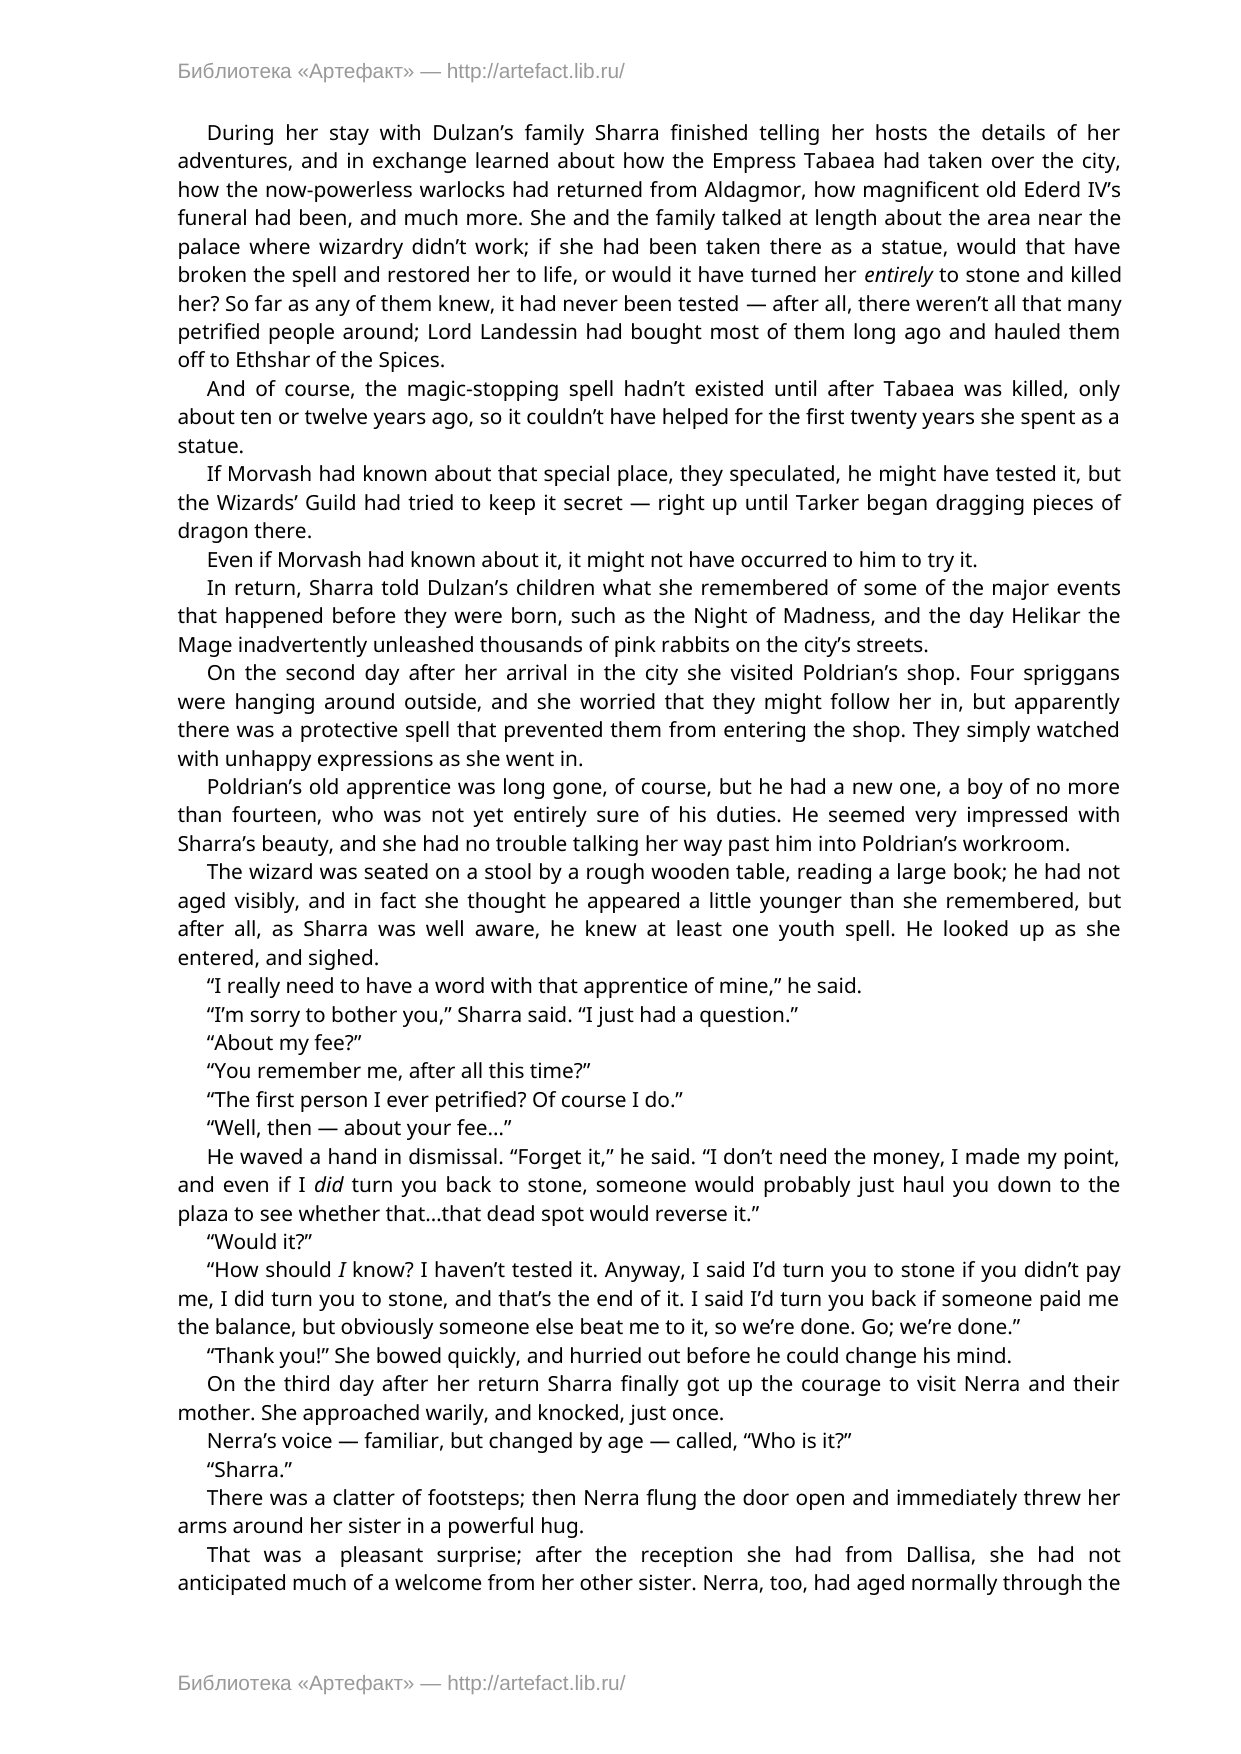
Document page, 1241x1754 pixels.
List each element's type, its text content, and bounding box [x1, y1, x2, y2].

text “I really need to have a word with that apprentice of mine,” he said. [177, 971, 1122, 1000]
text “How should I know? I haven’t tested it. Anyway, I said I’d turn you to stone if you didn’t pay me, I did turn you to stone, and that’s the end of it. I said I’d turn you back if someone paid me the balance, but obviously someone else beat me to it, so we’re done. Go; we’re done.” [177, 1256, 1122, 1341]
text In return, Sharra told Dulzan’s children what she remembered of some of the major events that happened before they were born, such as the Night of Madness, and the day Helikar the Mage inadvertently unleashed thousands of pink rabbits on the city’s streets. [177, 573, 1122, 658]
text “Well, then — about your fee…” [177, 1113, 1122, 1142]
text “I’m sorry to bother you,” Sharra said. “I just had a question.” [177, 1000, 1122, 1028]
text Nerra’s voice — familiar, but changed by age — called, “Who is it?” [177, 1426, 1122, 1455]
text The wizard was seated on a stool by a rough wooden table, reading a large book; he had not aged visibly, and in fact she thought he appeared a little younger than she remembered, but after all, as Sharra was well aware, he knew at least one youth spell. He looked up as she entered, and sighed. [177, 857, 1122, 971]
text “Thank you!” She bowed quickly, and hurried out before he could change his mind. [177, 1341, 1122, 1369]
text On the third day after her return Sharra finally got up the courage to visit Nerra and their mother. She approached warily, and knocked, just once. [177, 1369, 1122, 1426]
text And of course, the magic-stopping spell hadn’t existed until after Tabaea was killed, only about ten or twelve years ago, so it couldn’t have helped for the first twenty years she spent as a statue. [177, 374, 1122, 459]
text “The first person I ever petrified? Of course I do.” [177, 1085, 1122, 1113]
text During her stay with Dulzan’s family Sharra finished telling her hosts the details of her adventures, and in exchange learned about how the Empress Tabaea had taken over the city, how the now-powerless warlocks had returned from Aldagmor, how magnificent old Ederd IV’s funeral had been, and much more. She and the family talked at length about the area near the palace where wizardry didn’t work; if she had been taken there as a statue, would that have broken the spell and restored her to life, or would it have turned her entirely to stone and killed her? So far as any of them knew, it had never been tested — after all, there weren’t all that many petrified people around; Lord Landessin had bought most of them long ago and hauled them off to Ethshar of the Spices. [177, 118, 1122, 374]
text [177, 1540, 1122, 1597]
text If Morvash had known about that special place, they speculated, he might have tested it, but the Wizards’ Guild had tried to keep it secret — right up until Tarker began dragging pieces of dragon there. [177, 459, 1122, 545]
text “Would it?” [177, 1227, 1122, 1256]
text “You remember me, after all this time?” [177, 1057, 1122, 1085]
text Even if Morvash had known about it, it might not have occurred to him to try it. [177, 545, 1122, 573]
text He waved a hand in dismissal. “Forget it,” he said. “I don’t need the money, I made my point, and even if I did turn you back to stone, someone would probably just haul you down to the plaza to see whether that…that dead spot would reverse it.” [177, 1142, 1122, 1227]
text Poldrian’s old apprentice was long gone, of course, but he had a new one, a boy of no more than fourteen, who was not yet entirely sure of his duties. He seemed very impressed with Sharra’s beauty, and she had no trouble talking her way past him into Poldrian’s workroom. [177, 772, 1122, 857]
text On the second day after her arrival in the city she visited Poldrian’s shop. Four spriggans were hanging around outside, and she worried that they might follow her in, but apparently there was a protective spell that prevented them from entering the shop. They simply watched with unhappy expressions as she went in. [177, 658, 1122, 772]
text There was a clatter of footsteps; then Nerra flung the door open and immediately threw her arms around her sister in a powerful hug. [177, 1483, 1122, 1540]
text “About my fee?” [177, 1028, 1122, 1057]
text “Sharra.” [177, 1455, 1122, 1483]
